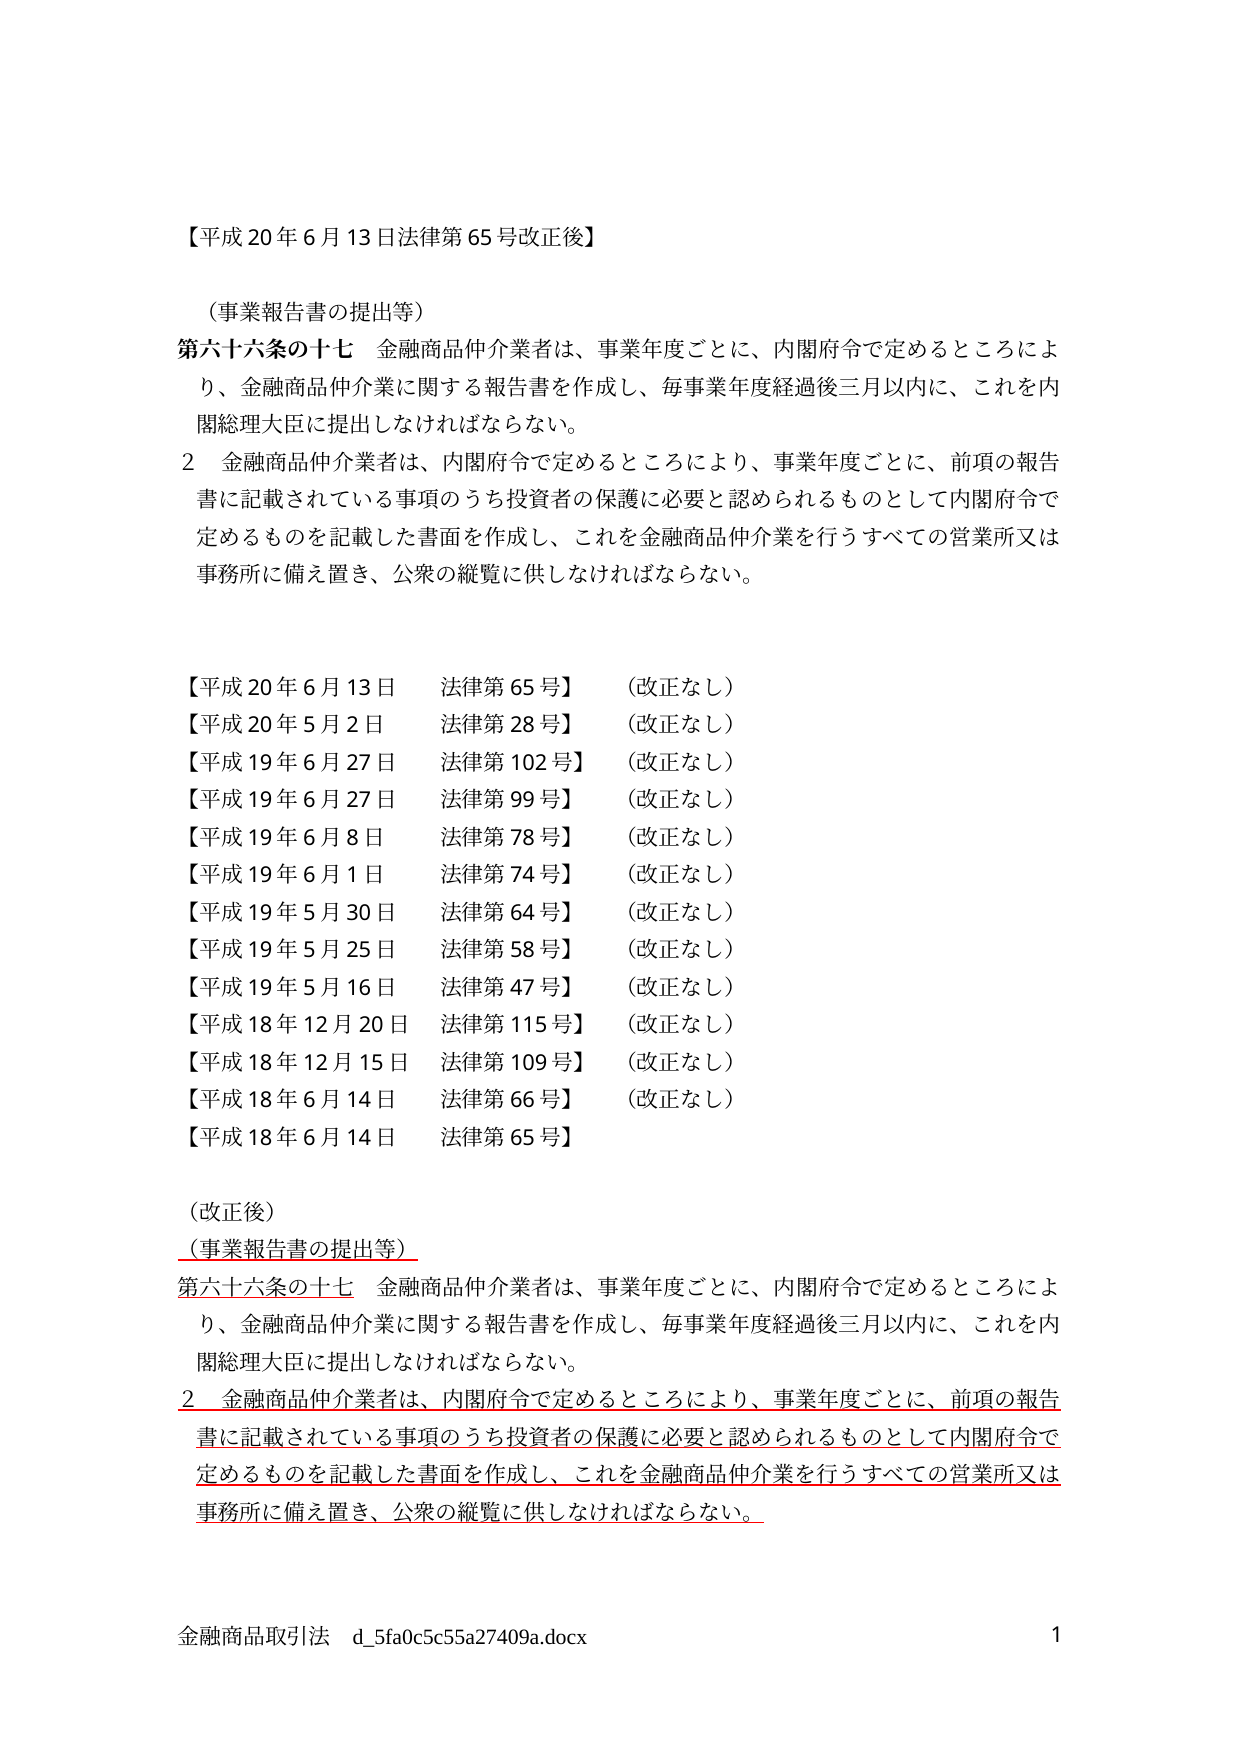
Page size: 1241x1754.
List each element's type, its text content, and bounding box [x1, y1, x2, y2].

text 【平成18年12月20日 法律第115号】 （改正なし） [177, 1004, 1063, 1042]
text 【平成18年6月14日 法律第66号】 （改正なし） [177, 1079, 1063, 1117]
text （改正後） [177, 1192, 1063, 1229]
text 【平成19年6月1日 法律第74号】 （改正なし） [177, 854, 1063, 892]
text 【平成19年5月25日 法律第58号】 （改正なし） [177, 929, 1063, 967]
text 【平成18年12月15日 法律第109号】 （改正なし） [177, 1042, 1063, 1079]
text 【平成19年6月8日 法律第78号】 （改正なし） [177, 817, 1063, 854]
text （事業報告書の提出等） [196, 292, 1063, 329]
text ２ 金融商品仲介業者は、内閣府令で定めるところにより、事業年度ごとに、前項の報告書に記載されている事項のうち投資者の保護に必要と認められるものとして内閣府令で定めるものを記載した書面を作成し、これを金融商品仲介業を行うすべての営業所又は事務所に備え置き、公衆の縦覧に供しなければならない。 [177, 442, 1063, 592]
text ２ 金融商品仲介業者は、内閣府令で定めるところにより、事業年度ごとに、前項の報告書に記載されている事項のうち投資者の保護に必要と認められるものとして内閣府令で定めるものを記載した書面を作成し、これを金融商品仲介業を行うすべての営業所又は事務所に備え置き、公衆の縦覧に供しなければならない。 [177, 1379, 1063, 1529]
text 【平成19年5月30日 法律第64号】 （改正なし） [177, 892, 1063, 929]
text 【平成20年6月13日法律第65号改正後】 [177, 217, 1063, 254]
text 【平成19年5月16日 法律第47号】 （改正なし） [177, 967, 1063, 1004]
text （事業報告書の提出等） [177, 1229, 1063, 1267]
text 【平成20年5月2日 法律第28号】 （改正なし） [177, 704, 1063, 742]
text 【平成18年6月14日 法律第65号】 [177, 1117, 1063, 1154]
text 第六十六条の十七 金融商品仲介業者は、事業年度ごとに、内閣府令で定めるところにより、金融商品仲介業に関する報告書を作成し、毎事業年度経過後三月以内に、これを内閣総理大臣に提出しなければならない。 [177, 1267, 1063, 1379]
text 第六十六条の十七 金融商品仲介業者は、事業年度ごとに、内閣府令で定めるところにより、金融商品仲介業に関する報告書を作成し、毎事業年度経過後三月以内に、これを内閣総理大臣に提出しなければならない。 [177, 329, 1063, 442]
text 【平成19年6月27日 法律第102号】 （改正なし） [177, 742, 1063, 779]
text 【平成20年6月13日 法律第65号】 （改正なし） [177, 667, 1063, 704]
text 【平成19年6月27日 法律第99号】 （改正なし） [177, 779, 1063, 817]
